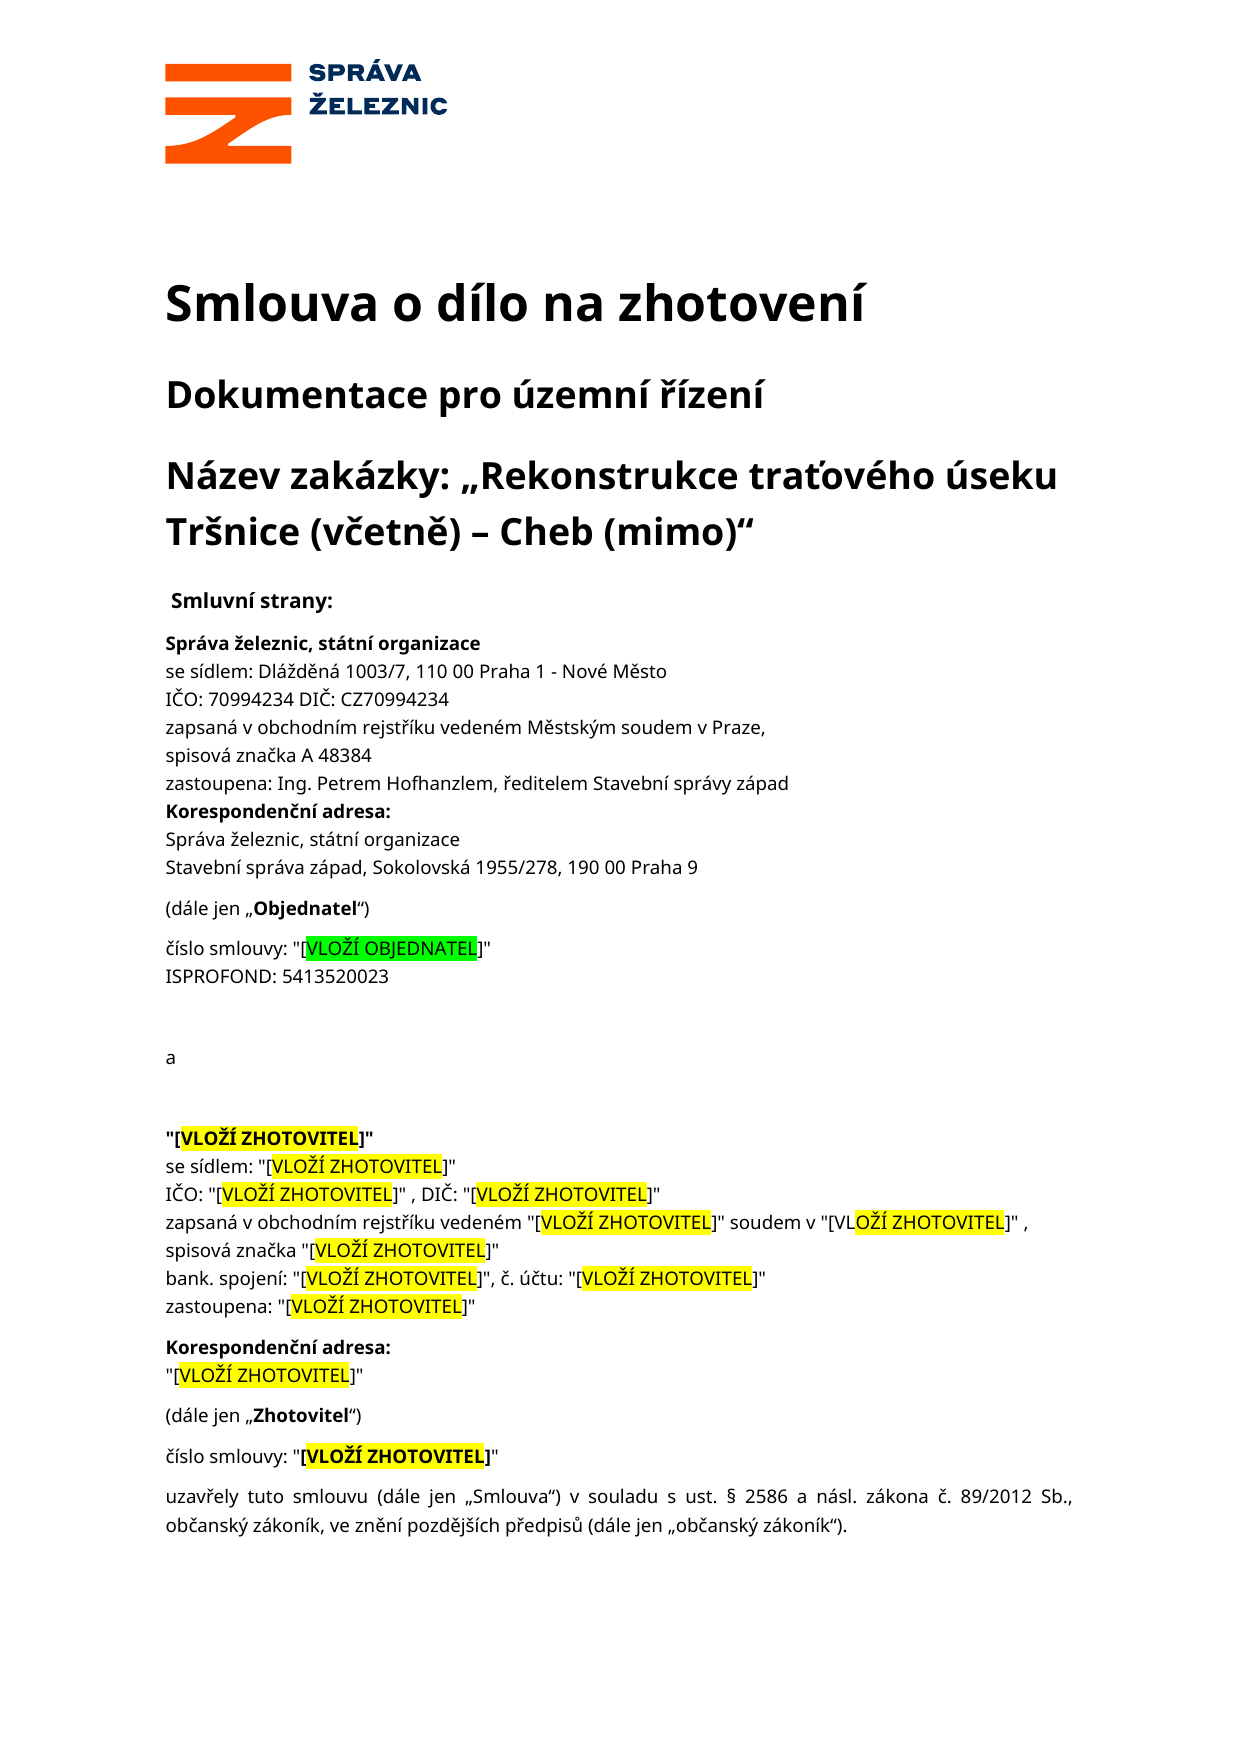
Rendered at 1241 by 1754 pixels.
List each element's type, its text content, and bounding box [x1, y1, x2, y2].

text Smluvní strany: [165, 587, 1075, 615]
text Stavební správa západ, Sokolovská 1955/278, 190 00 Praha 9 [165, 854, 1075, 880]
text ISPROFOND: 5413520023 [165, 963, 1075, 989]
text Korespondenční adresa: [165, 798, 1075, 824]
text zastoupena: "[VLOŽÍ ZHOTOVITEL]" [462, 1294, 1075, 1319]
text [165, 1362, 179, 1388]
text číslo smlouvy: "[VLOŽÍ OBJEDNATEL]" [165, 936, 306, 961]
text číslo smlouvy: "[VLOŽÍ ZHOTOVITEL]" [484, 1443, 1075, 1469]
text IČO: 70994234 DIČ: CZ70994234 [165, 686, 1075, 712]
text Název zakázky: [165, 449, 1075, 556]
text spisová značka A 48384 [165, 742, 1075, 768]
text spisová značka "[VLOŽÍ ZHOTOVITEL]" [485, 1238, 1075, 1263]
text Smlouva o dílo na zhotovení [165, 268, 1075, 336]
text uzavřely tuto smlouvu (dále jen „Smlouva“) v souladu s ust. § 2586 a násl. zákona č. 89/2012 Sb., občanský zákoník, ve znění pozdějších předpisů (dále jen „občanský zákoník“). [165, 1484, 1075, 1537]
text (dále jen „Zhotovitel“) [165, 1403, 1075, 1428]
text IČO: "[VLOŽÍ ZHOTOVITEL]" , DIČ: "[VLOŽÍ ZHOTOVITEL]" [647, 1182, 1075, 1207]
text "[VLOŽÍ ZHOTOVITEL]" [358, 1126, 1075, 1151]
text se sídlem: Dlážděná 1003/7, 110 00 Praha 1 - Nové Město [165, 658, 1075, 684]
text zastoupena: "[VLOŽÍ ZHOTOVITEL]" [165, 1294, 291, 1319]
text Správa železnic, státní organizace [165, 826, 1075, 852]
text Korespondenční adresa: [165, 1334, 1075, 1360]
text číslo smlouvy: "[VLOŽÍ ZHOTOVITEL]" [165, 1443, 306, 1469]
text spisová značka "[VLOŽÍ ZHOTOVITEL]" [165, 1238, 315, 1263]
text se sídlem: "[VLOŽÍ ZHOTOVITEL]" [442, 1154, 1075, 1179]
text (dále jen „Objednatel“) [165, 895, 1075, 921]
text "[VLOŽÍ ZHOTOVITEL]" [349, 1362, 1075, 1388]
text a [165, 1044, 1075, 1070]
text Dokumentace pro územní řízení [165, 368, 1075, 419]
text zapsaná v obchodním rejstříku vedeném "[VLOŽÍ ZHOTOVITEL]" soudem v "[VLOŽÍ ZHOTOVITEL]" , [165, 1210, 541, 1235]
text Správa železnic, státní organizace [165, 630, 1075, 656]
text zastoupena: Ing. Petrem Hofhanzlem, ředitelem Stavební správy západ [165, 770, 1075, 796]
text zapsaná v obchodním rejstříku vedeném Městským soudem v Praze, [165, 714, 1075, 740]
text se sídlem: "[VLOŽÍ ZHOTOVITEL]" [165, 1154, 272, 1179]
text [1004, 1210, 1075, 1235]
text číslo smlouvy: "[VLOŽÍ OBJEDNATEL]" [477, 936, 1075, 961]
text bank. spojení: "[VLOŽÍ ZHOTOVITEL]", č. účtu: "[VLOŽÍ ZHOTOVITEL]" [752, 1266, 1075, 1291]
